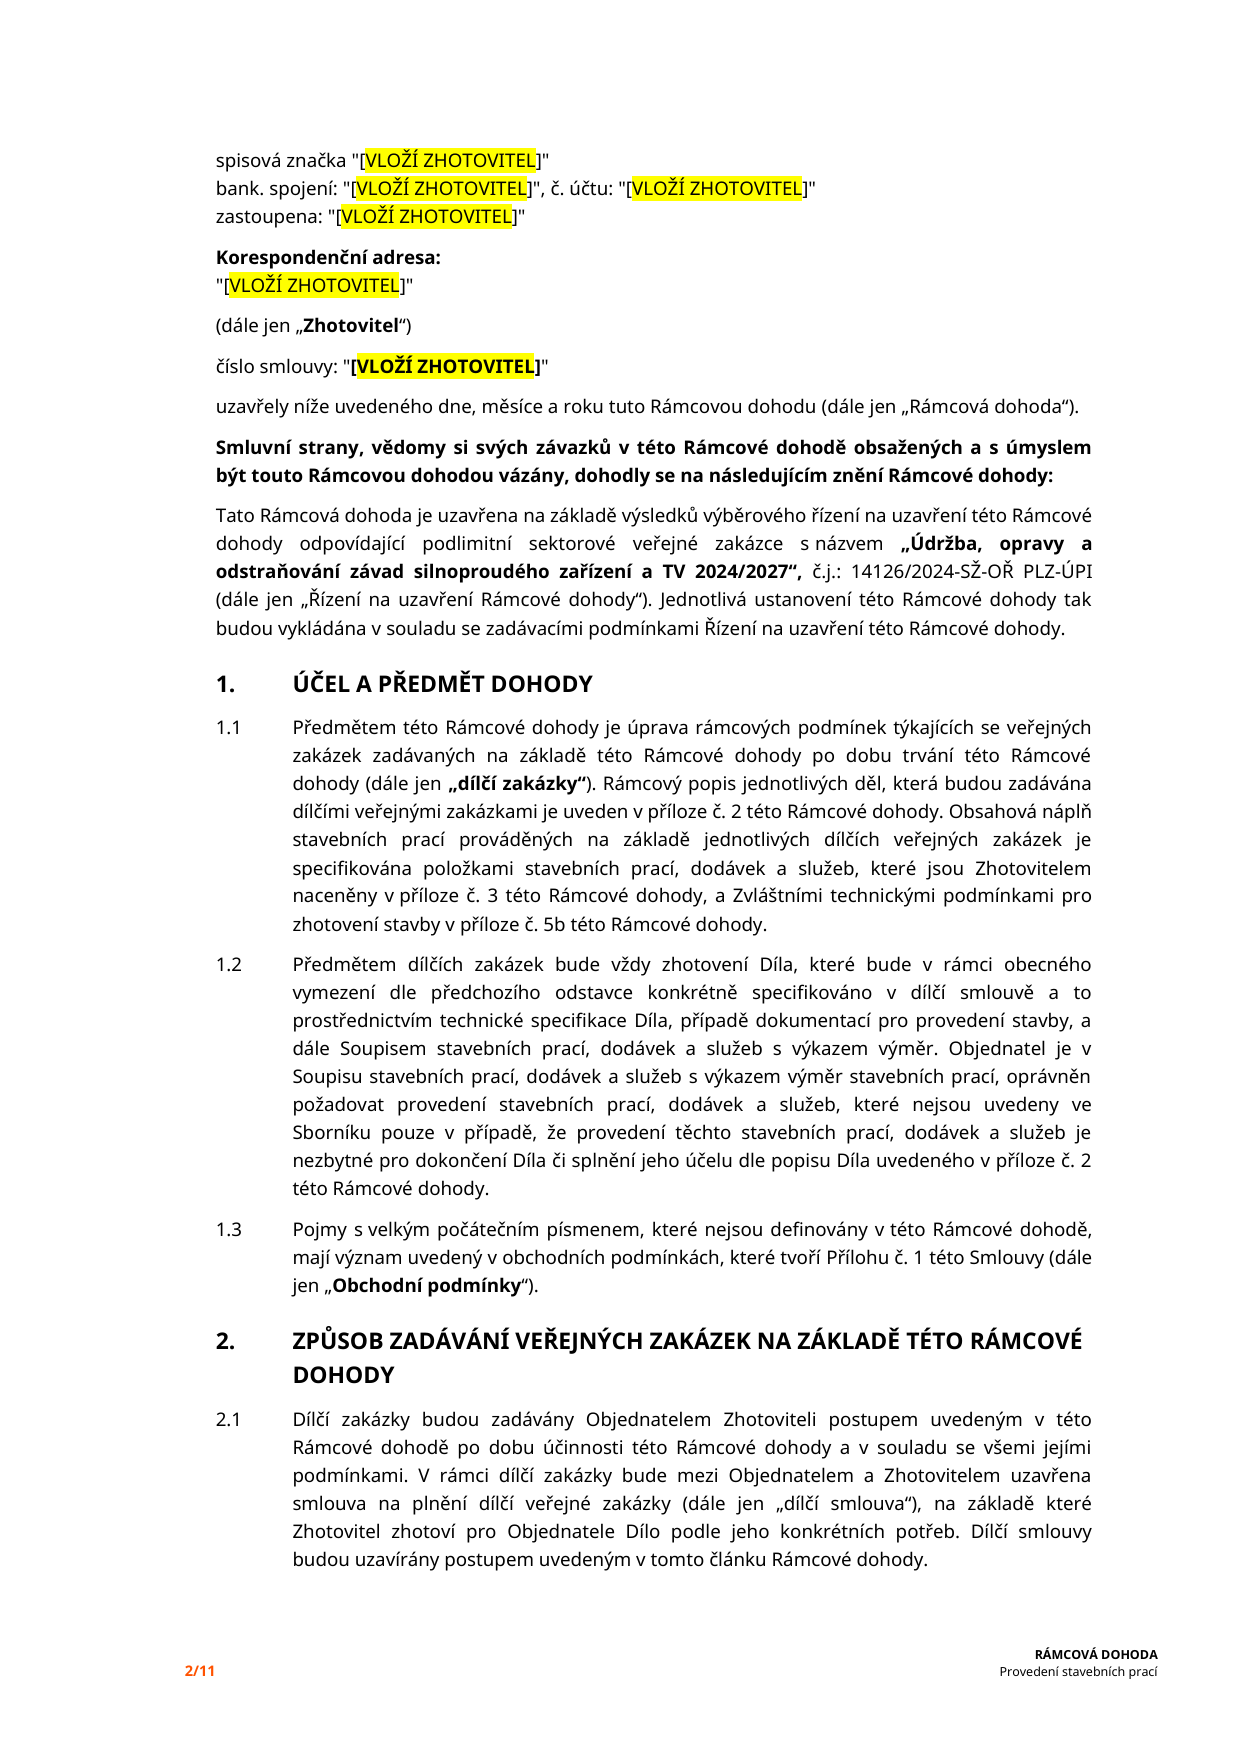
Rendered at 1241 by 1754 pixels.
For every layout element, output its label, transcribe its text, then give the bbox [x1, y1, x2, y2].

text spisová značka "[VLOŽÍ ZHOTOVITEL]" [216, 147, 1093, 173]
text Pojmy s velkým počátečním písmenem, které nejsou definovány v této Rámcové dohodě, mají význam uvedený v obchodních podmínkách, které tvoří Přílohu č. 1 této Smlouvy (dále jen „Obchodní podmínky“). [216, 1216, 1093, 1298]
text bank. spojení: "[VLOŽÍ ZHOTOVITEL]", č. účtu: "[VLOŽÍ ZHOTOVITEL]" [802, 176, 1093, 201]
text číslo smlouvy: "[VLOŽÍ ZHOTOVITEL]" [534, 353, 1093, 379]
text Předmětem dílčích zakázek bude vždy zhotovení Díla, které bude v rámci obecného vymezení dle předchozího odstavce konkrétně specifikováno v dílčí smlouvě a to prostřednictvím technické specifikace Díla, případě dokumentací pro provedení stavby, a dále Soupisem stavebních prací, dodávek a služeb s výkazem výměr. Objednatel je v Soupisu stavebních prací, dodávek a služeb s výkazem výměr stavebních prací, oprávněn požadovat provedení stavebních prací, dodávek a služeb, které nejsou uvedeny ve Sborníku pouze v případě, že provedení těchto stavebních prací, dodávek a služeb je nezbytné pro dokončení Díla či splnění jeho účelu dle popisu Díla uvedeného v příloze č. 2 této Rámcové dohody. [216, 951, 1093, 1201]
text Dílčí zakázky budou zadávány Objednatelem Zhotoviteli postupem uvedeným v této Rámcové dohodě po dobu účinnosti této Rámcové dohody a v souladu se všemi jejími podmínkami. V rámci dílčí zakázky bude mezi Objednatelem a Zhotovitelem uzavřena smlouva na plnění dílčí veřejné zakázky (dále jen „dílčí smlouva“), na základě které Zhotovitel zhotoví pro Objednatele Dílo podle jeho konkrétních potřeb. Dílčí smlouvy budou uzavírány postupem uvedeným v tomto článku Rámcové dohody. [216, 1406, 1093, 1572]
text "[VLOŽÍ ZHOTOVITEL]" [399, 272, 1093, 298]
text číslo smlouvy: "[VLOŽÍ ZHOTOVITEL]" [216, 353, 357, 379]
text zastoupena: "[VLOŽÍ ZHOTOVITEL]" [216, 203, 1093, 229]
text ÚČEL A PŘEDMĚT DOHODY [216, 668, 1093, 699]
text (dále jen „Zhotovitel“) [216, 313, 1093, 338]
text ZPŮSOB ZADÁVÁNÍ VEŘEJNÝCH ZAKÁZEK NA ZÁKLADĚ TÉTO RÁMCOVÉ DOHODY [216, 1325, 1093, 1391]
text Korespondenční adresa: [216, 244, 1093, 269]
text Smluvní strany, vědomy si svých závazků v této Rámcové dohodě obsažených a s úmyslem být touto Rámcovou dohodou vázány, dohodly se na následujícím znění Rámcové dohody: [216, 434, 1093, 488]
text uzavřely níže uvedeného dne, měsíce a roku tuto Rámcovou dohodu (dále jen „Rámcová dohoda“). [216, 394, 1093, 419]
text Tato Rámcová dohoda je uzavřena na základě výsledků výběrového řízení na uzavření této Rámcové dohody odpovídající podlimitní sektorové veřejné zakázce s názvem „Údržba, opravy a odstraňování závad silnoproudého zařízení a TV 2024/2027“, č.j.: 14126/2024-SŽ-OŘ PLZ-ÚPI (dále jen „Řízení na uzavření Rámcové dohody“). Jednotlivá ustanovení této Rámcové dohody tak budou vykládána v souladu se zadávacími podmínkami Řízení na uzavření této Rámcové dohody. [216, 503, 1093, 640]
text Předmětem této Rámcové dohody je úprava rámcových podmínek týkajících se veřejných zakázek zadávaných na základě této Rámcové dohody po dobu trvání této Rámcové dohody (dále jen „dílčí zakázky“). Rámcový popis jednotlivých děl, která budou zadávána dílčími veřejnými zakázkami je uveden v příloze č. 2 této Rámcové dohody. Obsahová náplň stavebních prací prováděných na základě jednotlivých dílčích veřejných zakázek je specifikována položkami stavebních prací, dodávek a služeb, které jsou Zhotovitelem naceněny v příloze č. 3 této Rámcové dohody, a Zvláštními technickými podmínkami pro zhotovení stavby v příloze č. 5b této Rámcové dohody. [216, 715, 1093, 936]
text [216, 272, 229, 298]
